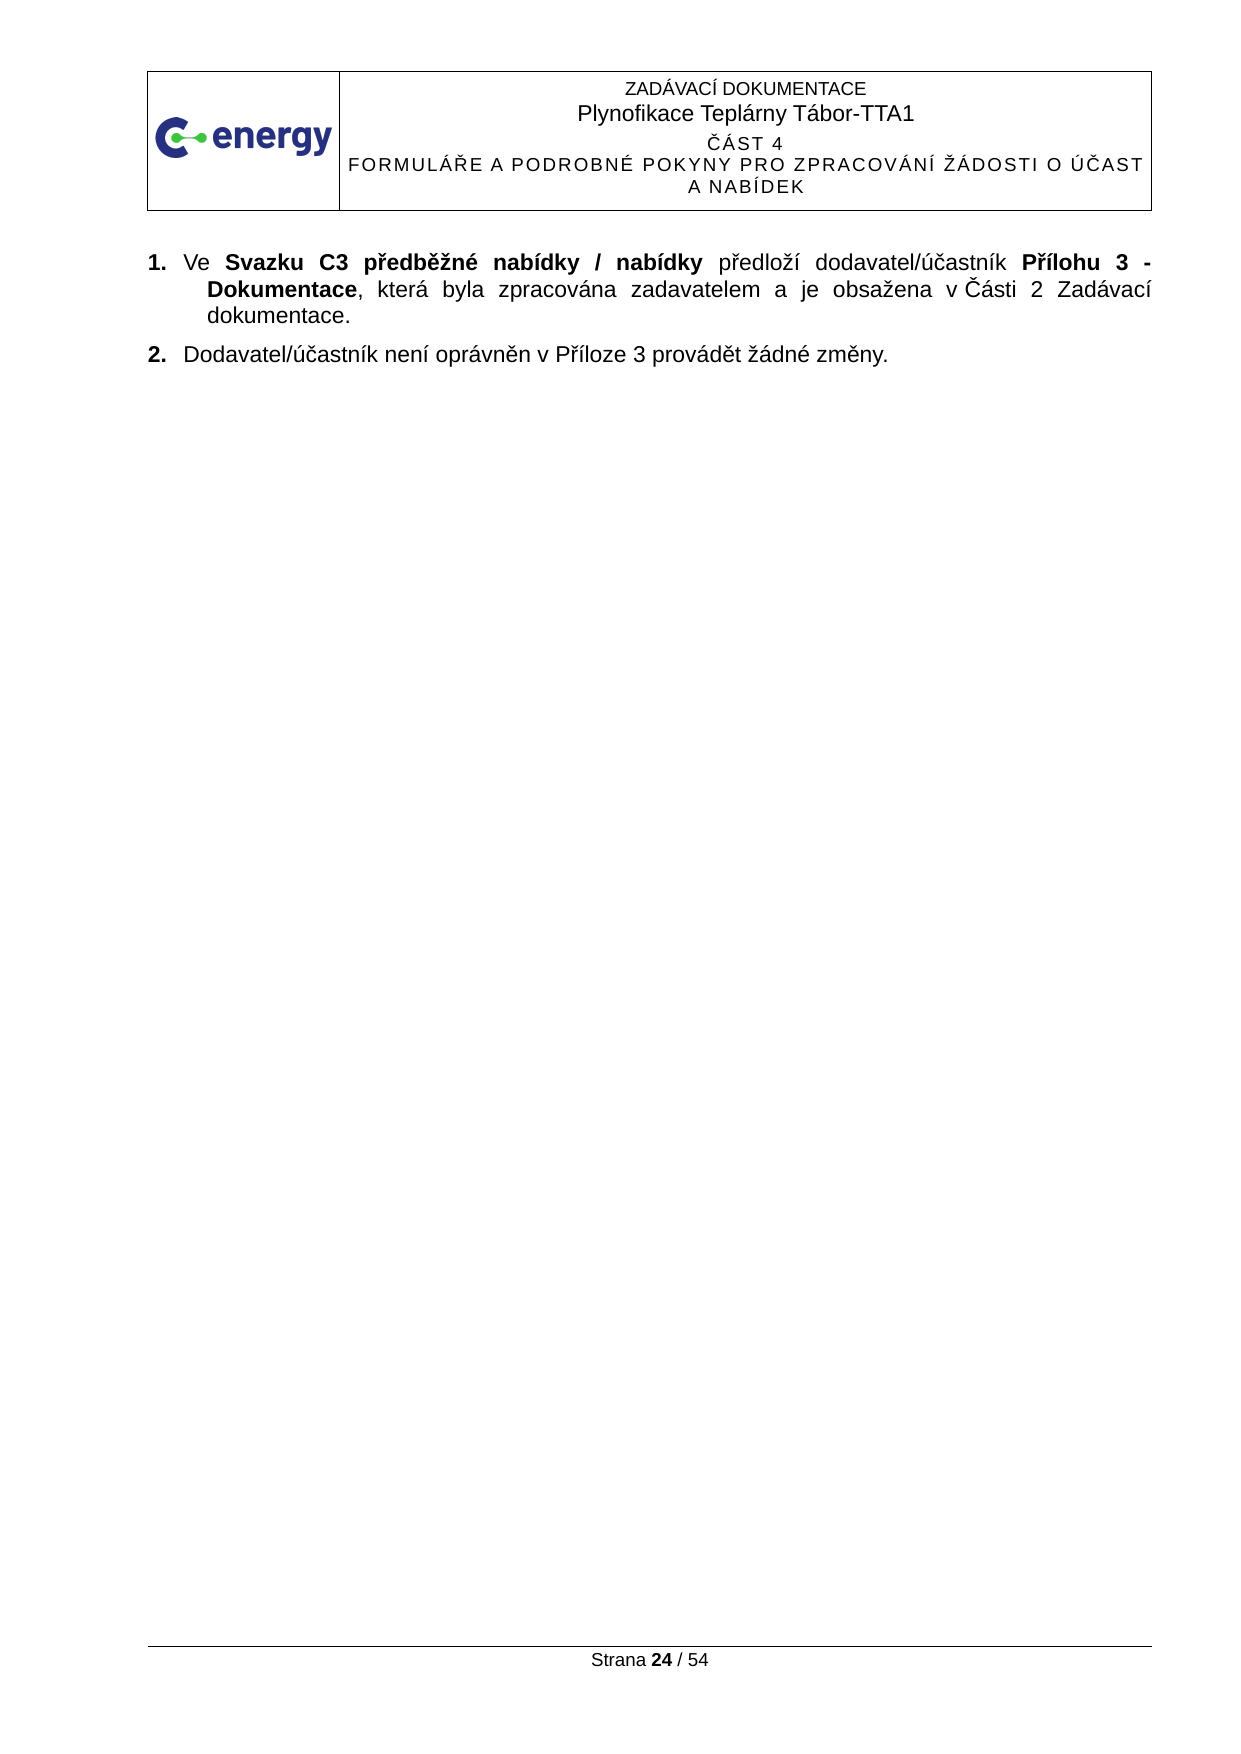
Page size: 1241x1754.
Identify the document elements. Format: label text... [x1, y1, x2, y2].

list Ve Svazku C3 předběžné nabídky / nabídky předloží dodavatel/účastník Přílohu 3 - Dokumentace, která byla zpracována zadavatelem a je obsažena v Části 2 Zadávací dokumentace. [148, 249, 1152, 328]
picture [155, 117, 332, 158]
list Dodavatel/účastník není oprávněn v Příloze 3 provádět žádné změny. [0, 341, 1152, 367]
